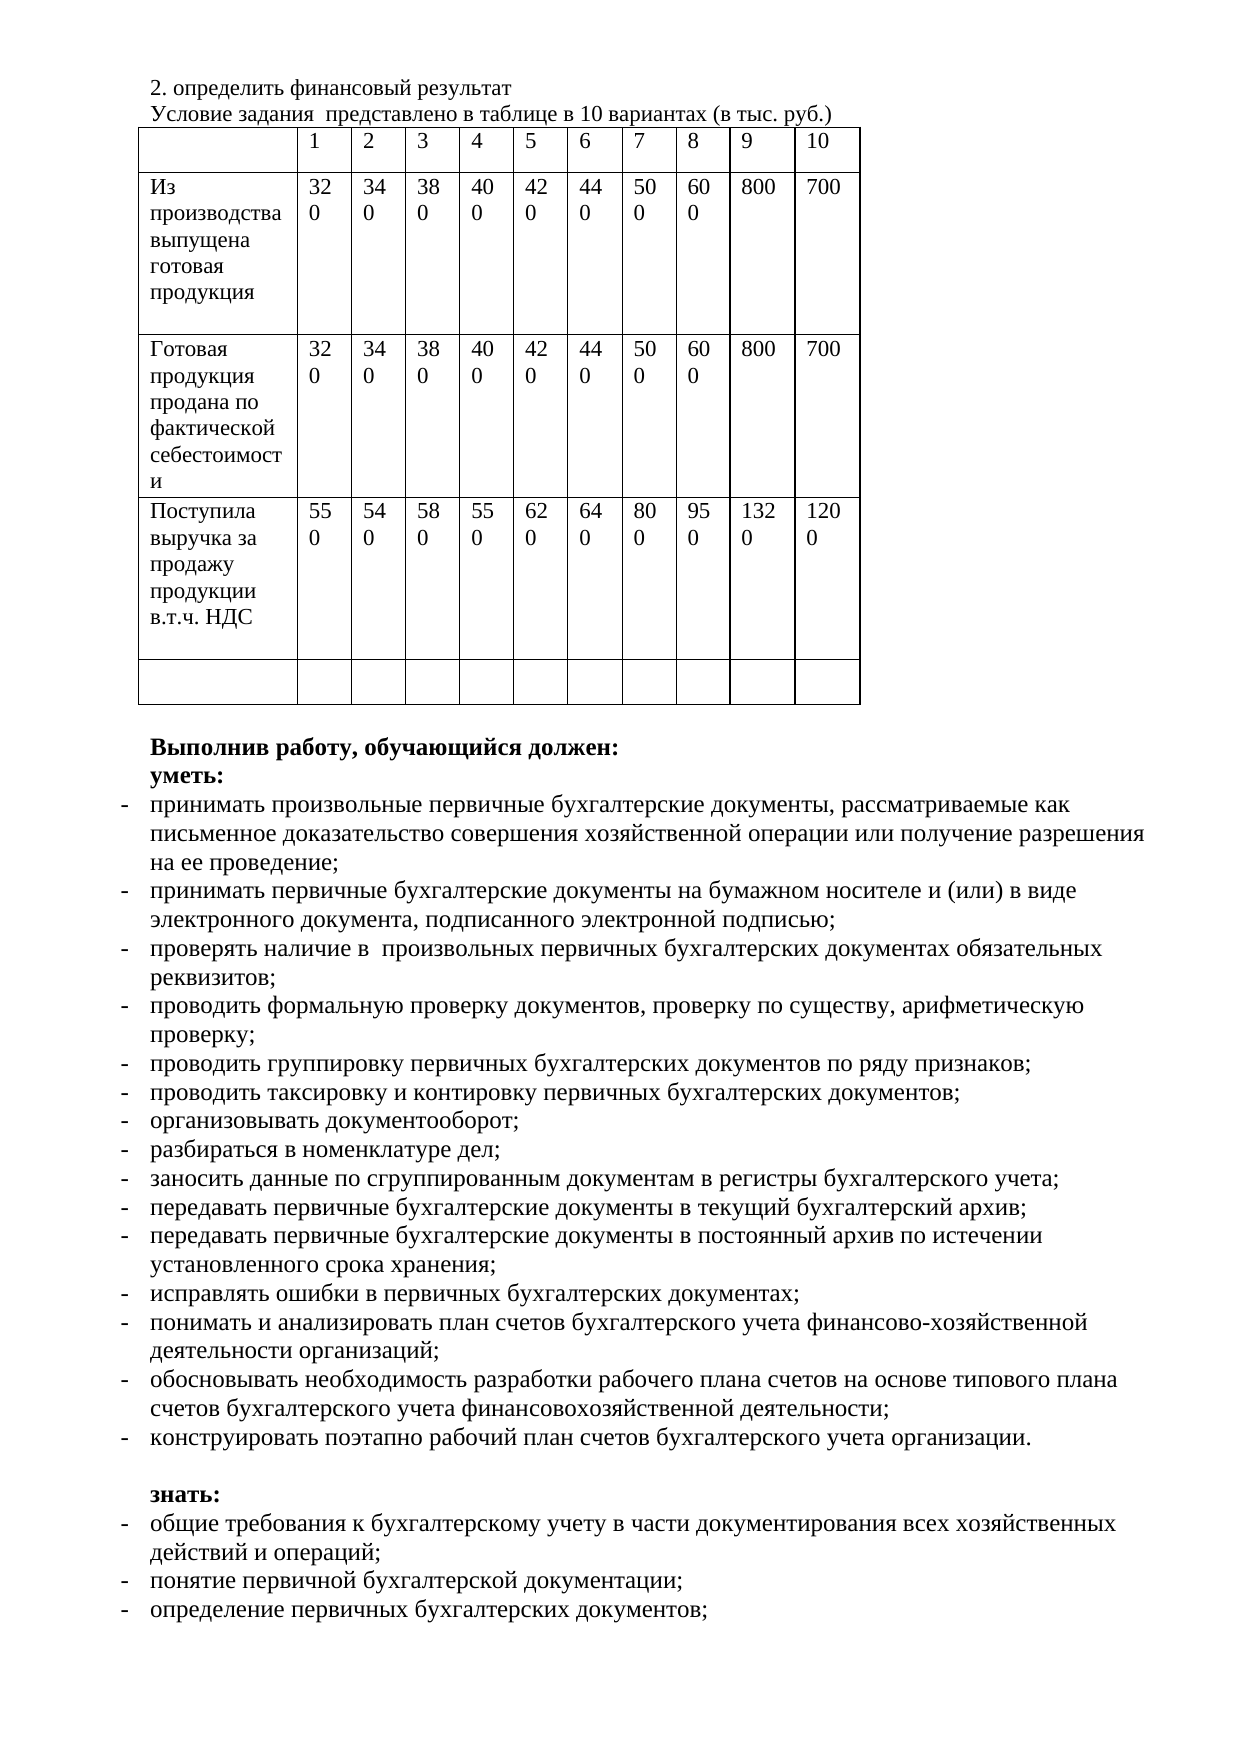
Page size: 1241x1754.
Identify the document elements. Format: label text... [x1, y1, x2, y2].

table_header 2 [352, 128, 405, 172]
list проводить таксировку и контировку первичных бухгалтерских документов; [120, 1077, 1165, 1105]
table_cell 550 [298, 498, 351, 659]
list обосновывать необходимость разработки рабочего плана счетов на основе типового плана счетов бухгалтерского учета финансовохозяйственной деятельности; [120, 1364, 1165, 1422]
list заносить данные по сгруппированным документам в регистры бухгалтерского учета; [120, 1163, 1165, 1192]
table_cell 800 [731, 173, 794, 334]
table_cell 440 [568, 173, 622, 334]
table_header 9 [731, 128, 794, 172]
table_cell 700 [796, 335, 859, 497]
table_cell [139, 660, 297, 704]
table_cell [406, 660, 459, 704]
table_cell 540 [352, 498, 405, 659]
table_cell 620 [514, 498, 567, 659]
text знать: [150, 1479, 1165, 1508]
table_cell 1320 [731, 498, 794, 659]
table_cell [298, 660, 351, 704]
table_cell Из производства выпущена готовая продукция [139, 173, 297, 334]
list проверять наличие в произвольных первичных бухгалтерских документах обязательных реквизитов; [120, 933, 1165, 990]
list проводить группировку первичных бухгалтерских документов по ряду признаков; [120, 1048, 1165, 1077]
list конструировать поэтапно рабочий план счетов бухгалтерского учета организации. [120, 1422, 1165, 1450]
table_cell 340 [352, 173, 405, 334]
table_cell 380 [406, 173, 459, 334]
table_header 8 [677, 128, 729, 172]
table_cell [731, 660, 794, 704]
text уметь: [150, 760, 1165, 789]
list организовывать документооборот; [120, 1105, 1165, 1134]
table_header [139, 128, 297, 172]
table_cell 800 [623, 498, 676, 659]
table_cell 320 [298, 335, 351, 497]
list проводить формальную проверку документов, проверку по существу, арифметическую проверку; [120, 990, 1165, 1048]
table_cell 580 [406, 498, 459, 659]
table_cell [796, 660, 859, 704]
table_cell Поступила выручка за продажу продукции в.т.ч. НДС [139, 498, 297, 659]
table_header 4 [460, 128, 513, 172]
table_cell 550 [460, 498, 513, 659]
table_cell 420 [514, 173, 567, 334]
text Выполнив работу, обучающийся должен: [150, 732, 1152, 760]
table_cell [514, 660, 567, 704]
list понимать и анализировать план счетов бухгалтерского учета финансово-хозяйственной деятельности организаций; [120, 1307, 1165, 1364]
table_header 6 [568, 128, 622, 172]
table_cell 500 [623, 335, 676, 497]
table_cell 640 [568, 498, 622, 659]
list передавать первичные бухгалтерские документы в текущий бухгалтерский архив; [120, 1192, 1165, 1220]
list понятие первичной бухгалтерской документации; [120, 1565, 1165, 1594]
table_header 5 [514, 128, 567, 172]
table_cell 440 [568, 335, 622, 497]
table_cell [677, 660, 729, 704]
text 2. определить финансовый результат [150, 74, 1165, 100]
table_cell 400 [460, 335, 513, 497]
list общие требования к бухгалтерскому учету в части документирования всех хозяйственных действий и операций; [120, 1508, 1165, 1565]
table_header 1 [298, 128, 351, 172]
table_cell 1200 [796, 498, 859, 659]
list исправлять ошибки в первичных бухгалтерских документах; [120, 1278, 1165, 1307]
table_cell 400 [460, 173, 513, 334]
list принимать первичные бухгалтерские документы на бумажном носителе и (или) в виде электронного документа, подписанного электронной подписью; [120, 875, 1165, 933]
table_cell 320 [298, 173, 351, 334]
table_cell 600 [677, 173, 729, 334]
table_cell 340 [352, 335, 405, 497]
table_cell 600 [677, 335, 729, 497]
table_cell [623, 660, 676, 704]
table_cell 420 [514, 335, 567, 497]
table_header 7 [623, 128, 676, 172]
table_cell 500 [623, 173, 676, 334]
text Условие задания представлено в таблице в 10 вариантах (в тыс. руб.) [150, 100, 1165, 127]
table_cell [352, 660, 405, 704]
table_cell Готовая продукция продана по фактической себестоимости [139, 335, 297, 497]
table_cell 700 [796, 173, 859, 334]
list передавать первичные бухгалтерские документы в постоянный архив по истечении установленного срока хранения; [120, 1220, 1165, 1278]
table_cell 950 [677, 498, 729, 659]
list принимать произвольные первичные бухгалтерские документы, рассматриваемые как письменное доказательство совершения хозяйственной операции или получение разрешения на ее проведение; [120, 789, 1165, 875]
table_cell 380 [406, 335, 459, 497]
list разбираться в номенклатуре дел; [120, 1134, 1165, 1163]
table_cell 800 [731, 335, 794, 497]
table_cell [460, 660, 513, 704]
list определение первичных бухгалтерских документов; [120, 1594, 1165, 1623]
table_header 3 [406, 128, 459, 172]
table_cell [568, 660, 622, 704]
table_header 10 [796, 128, 859, 172]
